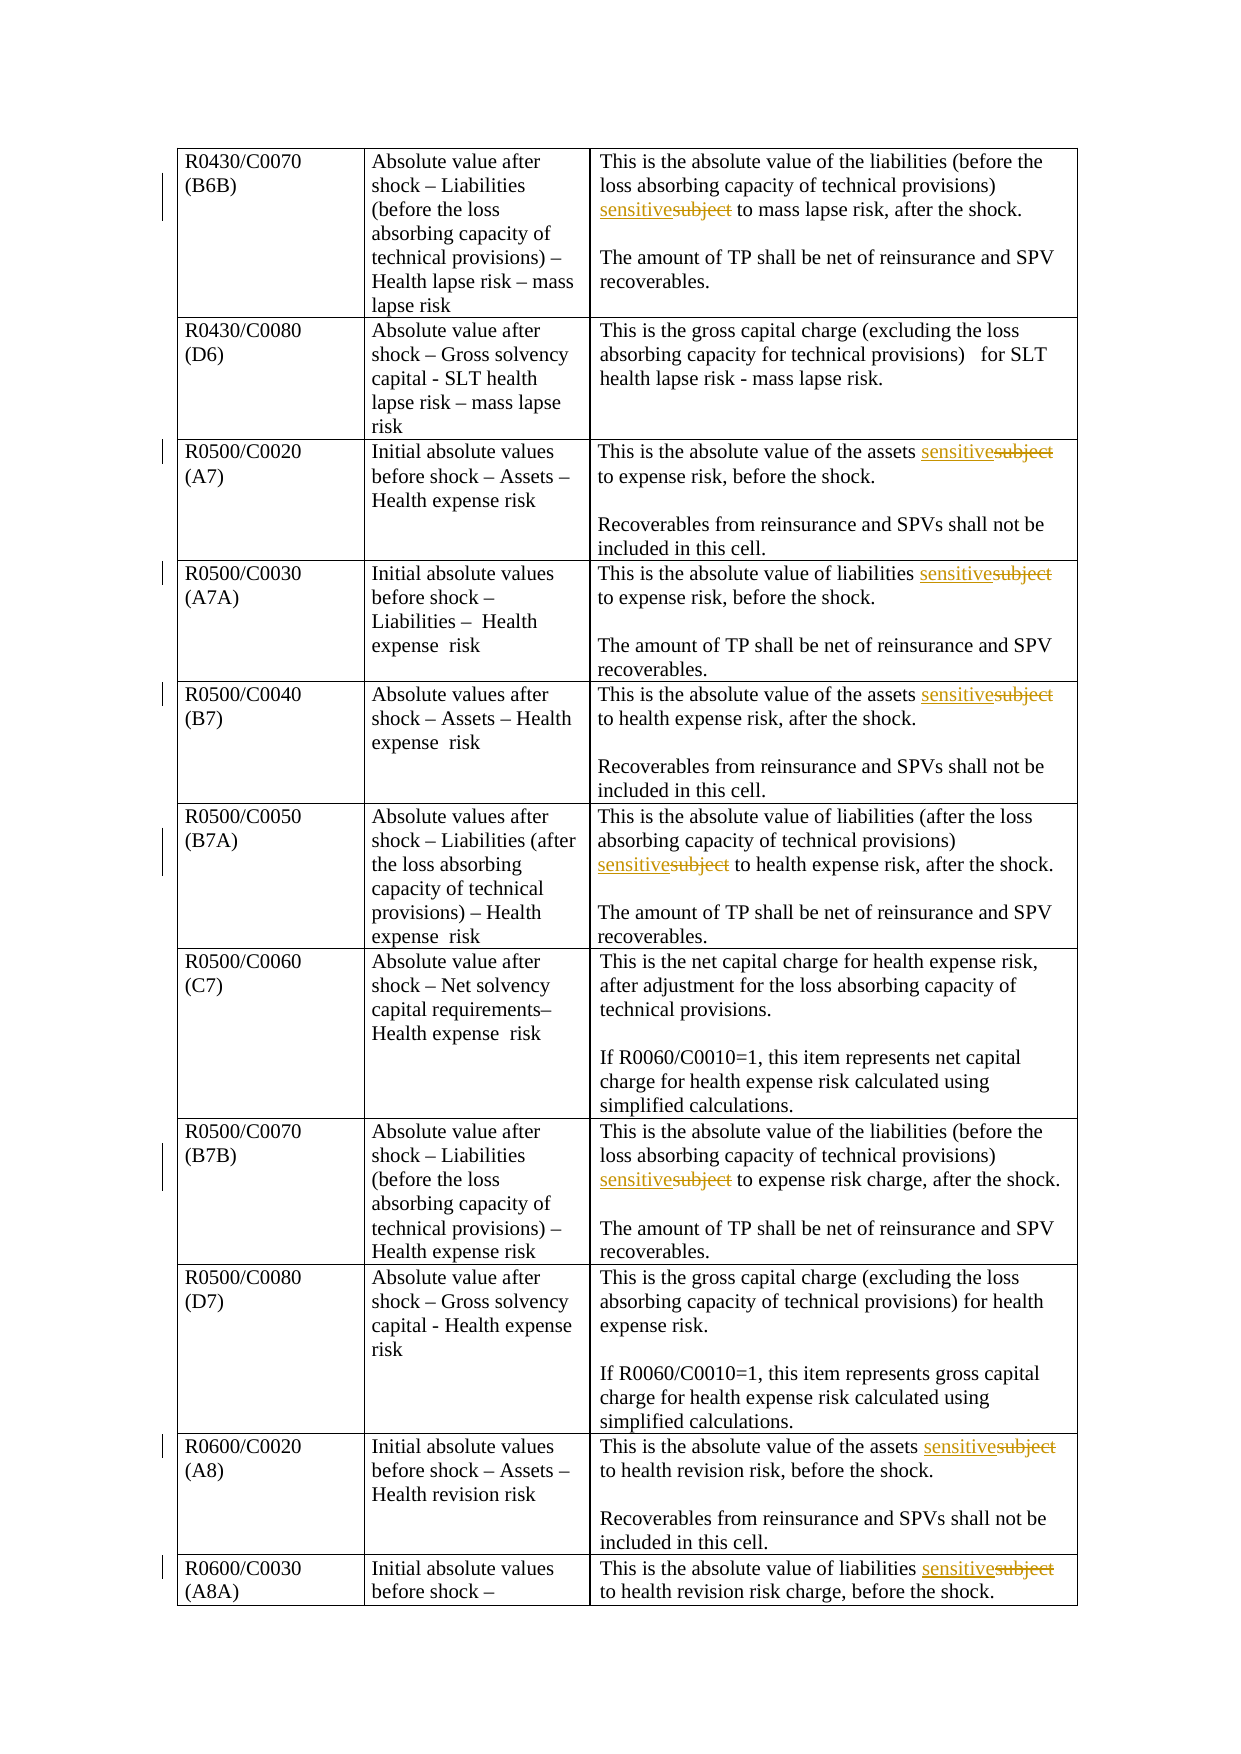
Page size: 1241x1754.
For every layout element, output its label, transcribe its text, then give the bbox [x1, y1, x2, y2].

table_cell Absolute values after shock – Assets – Health expense risk [365, 682, 589, 802]
table_cell R0600/C0020 (A8) [178, 1434, 364, 1554]
table_cell This is the absolute value of liabilities to expense risk, before the shock. The amount of TP shall be net of reinsurance and SPV recoverables. [591, 561, 1077, 681]
table_cell R0500/C0060 (C7) [178, 949, 364, 1118]
table_cell Initial absolute values before shock – Liabilities – Health expense risk [365, 561, 589, 681]
table_cell R0500/C0030 (A7A) [178, 561, 364, 681]
table_cell R0430/C0080 (D6) [178, 318, 364, 438]
table_cell Absolute value after shock – Liabilities (before the loss absorbing capacity of technical provisions) – Health lapse risk – mass lapse risk [365, 149, 589, 317]
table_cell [591, 1555, 1077, 1605]
table_cell R0500/C0080 (D7) [178, 1265, 364, 1433]
table_cell Absolute value after shock – Net solvency capital requirements– Health expense risk [365, 949, 589, 1118]
table_cell R0430/C0070 (B6B) [178, 149, 364, 317]
table_cell Absolute values after shock – Liabilities (after the loss absorbing capacity of technical provisions) – Health expense risk [365, 804, 589, 948]
table_cell This is the absolute value of the assets to expense risk, before the shock. Recoverables from reinsurance and SPVs shall not be included in this cell. [591, 440, 1077, 560]
table_cell Absolute value after shock – Gross solvency capital - SLT health lapse risk – mass lapse risk [365, 318, 589, 438]
table_cell R0500/C0020 (A7) [178, 440, 364, 560]
table_cell This is the absolute value of the assets to health revision risk, before the shock. Recoverables from reinsurance and SPVs shall not be included in this cell. [591, 1434, 1077, 1554]
table_cell This is the absolute value of the assets to health expense risk, after the shock. Recoverables from reinsurance and SPVs shall not be included in this cell. [591, 682, 1077, 802]
table_cell Absolute value after shock – Liabilities (before the loss absorbing capacity of technical provisions) – Health expense risk [365, 1119, 589, 1263]
table_cell This is the absolute value of the liabilities (before the loss absorbing capacity of technical provisions) to mass lapse risk, after the shock. The amount of TP shall be net of reinsurance and SPV recoverables. [591, 149, 1077, 317]
table_cell This is the absolute value of the liabilities (before the loss absorbing capacity of technical provisions) to expense risk charge, after the shock. The amount of TP shall be net of reinsurance and SPV recoverables. [591, 1119, 1077, 1263]
table_cell R0600/C0030 (A8A) [178, 1555, 364, 1605]
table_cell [365, 1555, 589, 1605]
table_cell R0500/C0050 (B7A) [178, 804, 364, 948]
table_cell Absolute value after shock – Gross solvency capital - Health expense risk [365, 1265, 589, 1433]
table_cell Initial absolute values before shock – Assets – Health revision risk [365, 1434, 589, 1554]
table_cell Initial absolute values before shock – Assets – Health expense risk [365, 440, 589, 560]
table_cell This is the net capital charge for health expense risk, after adjustment for the loss absorbing capacity of technical provisions. If R0060/C0010=1, this item represents net capital charge for health expense risk calculated using simplified calculations. [591, 949, 1077, 1118]
table_cell This is the gross capital charge (excluding the loss absorbing capacity of technical provisions) for health expense risk. If R0060/C0010=1, this item represents gross capital charge for health expense risk calculated using simplified calculations. [591, 1265, 1077, 1433]
table_cell This is the absolute value of liabilities (after the loss absorbing capacity of technical provisions) to health expense risk, after the shock. The amount of TP shall be net of reinsurance and SPV recoverables. [591, 804, 1077, 948]
table_cell R0500/C0040 (B7) [178, 682, 364, 802]
table_cell R0500/C0070 (B7B) [178, 1119, 364, 1263]
table_cell This is the gross capital charge (excluding the loss absorbing capacity for technical provisions) for SLT health lapse risk - mass lapse risk. [591, 318, 1077, 438]
